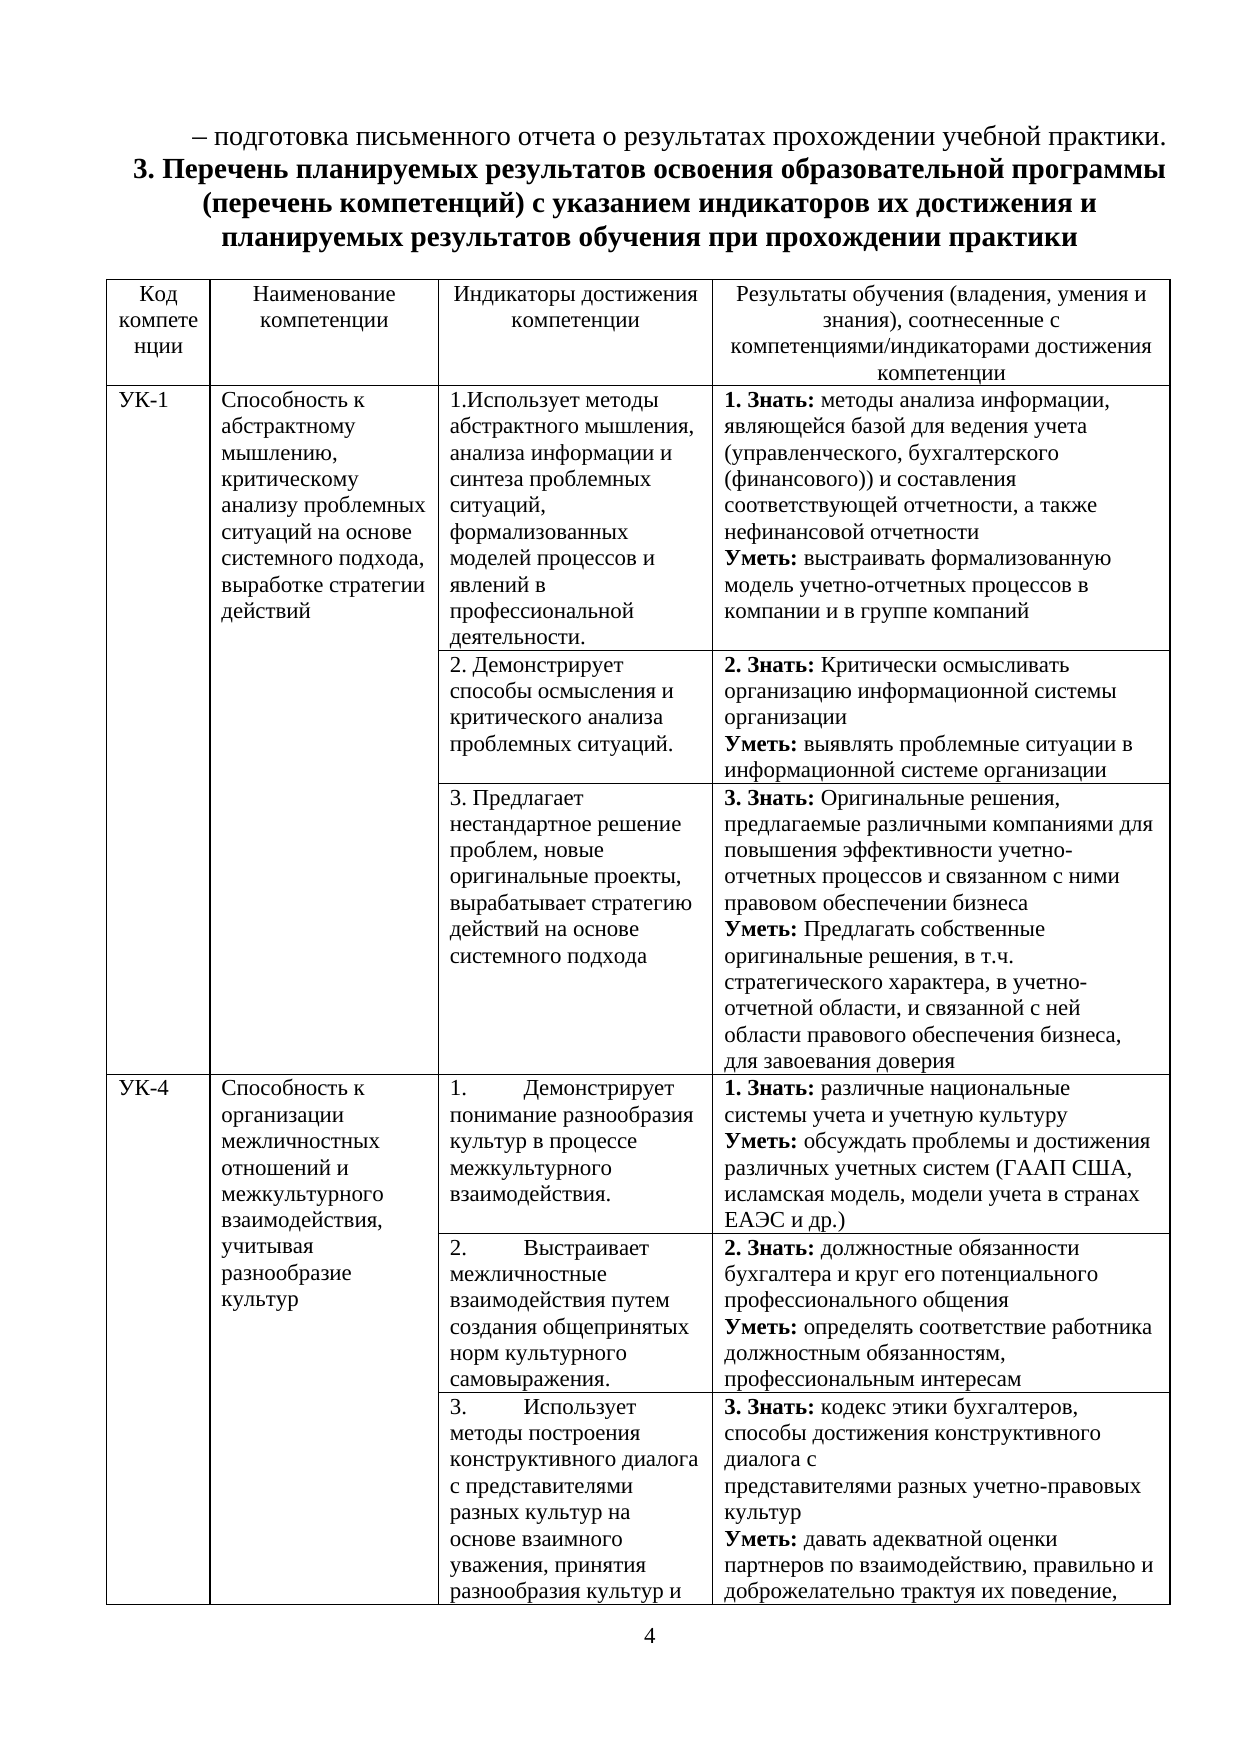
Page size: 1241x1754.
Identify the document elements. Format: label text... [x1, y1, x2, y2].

table_cell Способность к абстрактному мышлению, критическому анализу проблемных ситуаций на основе системного подхода, выработке стратегии действий [211, 386, 438, 1073]
table_cell 1.Использует методы абстрактного мышления, анализа информации и синтеза проблемных ситуаций, формализованных моделей процессов и явлений в профессиональной деятельности. [439, 386, 712, 650]
text – подготовка письменного отчета о результатах прохождении учебной практики. [118, 118, 1181, 152]
subtitle 3. Перечень планируемых результатов освоения образовательной программы (перечень компетенций) с указанием индикаторов их достижения и планируемых результатов обучения при прохождении практики [118, 152, 1181, 252]
table_header Результаты обучения (владения, умения и знания), соотнесенные с компетенциями/индикаторами достижения компетенции [713, 280, 1169, 385]
table_cell 3. Предлагает нестандартное решение проблем, новые оригинальные проекты, вырабатывает стратегию действий на основе системного подхода [439, 784, 712, 1073]
table_cell 3. Знать: Оригинальные решения, предлагаемые различными компаниями для повышения эффективности учетно-отчетных процессов и связанном с ними правовом обеспечении бизнеса Уметь: Предлагать собственные оригинальные решения, в т.ч. стратегического характера, в учетно-отчетной области, и связанной с ней области правового обеспечения бизнеса, для завоевания доверия [713, 784, 1169, 1073]
table_cell Выстраивает межличностные взаимодействия путем создания общепринятых норм культурного самовыражения. [439, 1234, 712, 1392]
table_cell УК-4 [107, 1075, 209, 1604]
table_cell Демонстрирует понимание разнообразия культур в процессе межкультурного взаимодействия. [439, 1075, 712, 1233]
table_cell 2. Знать: Критически осмысливать организацию информационной системы организации Уметь: выявлять проблемные ситуации в информационной системе организации [713, 651, 1169, 782]
table_header Наименование компетенции [211, 280, 438, 385]
table_cell УК-1 [107, 386, 209, 1073]
table_header Код компетенции [107, 280, 209, 385]
table_cell Способность к организации межличностных отношений и межкультурного взаимодействия, учитывая разнообразие культур [211, 1075, 438, 1604]
table_header Индикаторы достижения компетенции [439, 280, 712, 385]
table_cell 1. Знать: методы анализа информации, являющейся базой для ведения учета (управленческого, бухгалтерского (финансового)) и составления соответствующей отчетности, а также нефинансовой отчетности Уметь: выстраивать формализованную модель учетно-отчетных процессов в компании и в группе компаний [713, 386, 1169, 650]
table_cell 2. Знать: должностные обязанности бухгалтера и круг его потенциального профессионального общения Уметь: определять соответствие работника должностным обязанностям, профессиональным интересам [713, 1234, 1169, 1392]
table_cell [439, 1393, 712, 1604]
table_cell 1. Знать: различные национальные системы учета и учетную культуру Уметь: обсуждать проблемы и достижения различных учетных систем (ГААП США, исламская модель, модели учета в странах ЕАЭС и др.) [713, 1075, 1169, 1233]
table_cell 2. Демонстрирует способы осмысления и критического анализа проблемных ситуаций. [439, 651, 712, 782]
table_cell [713, 1393, 1169, 1604]
